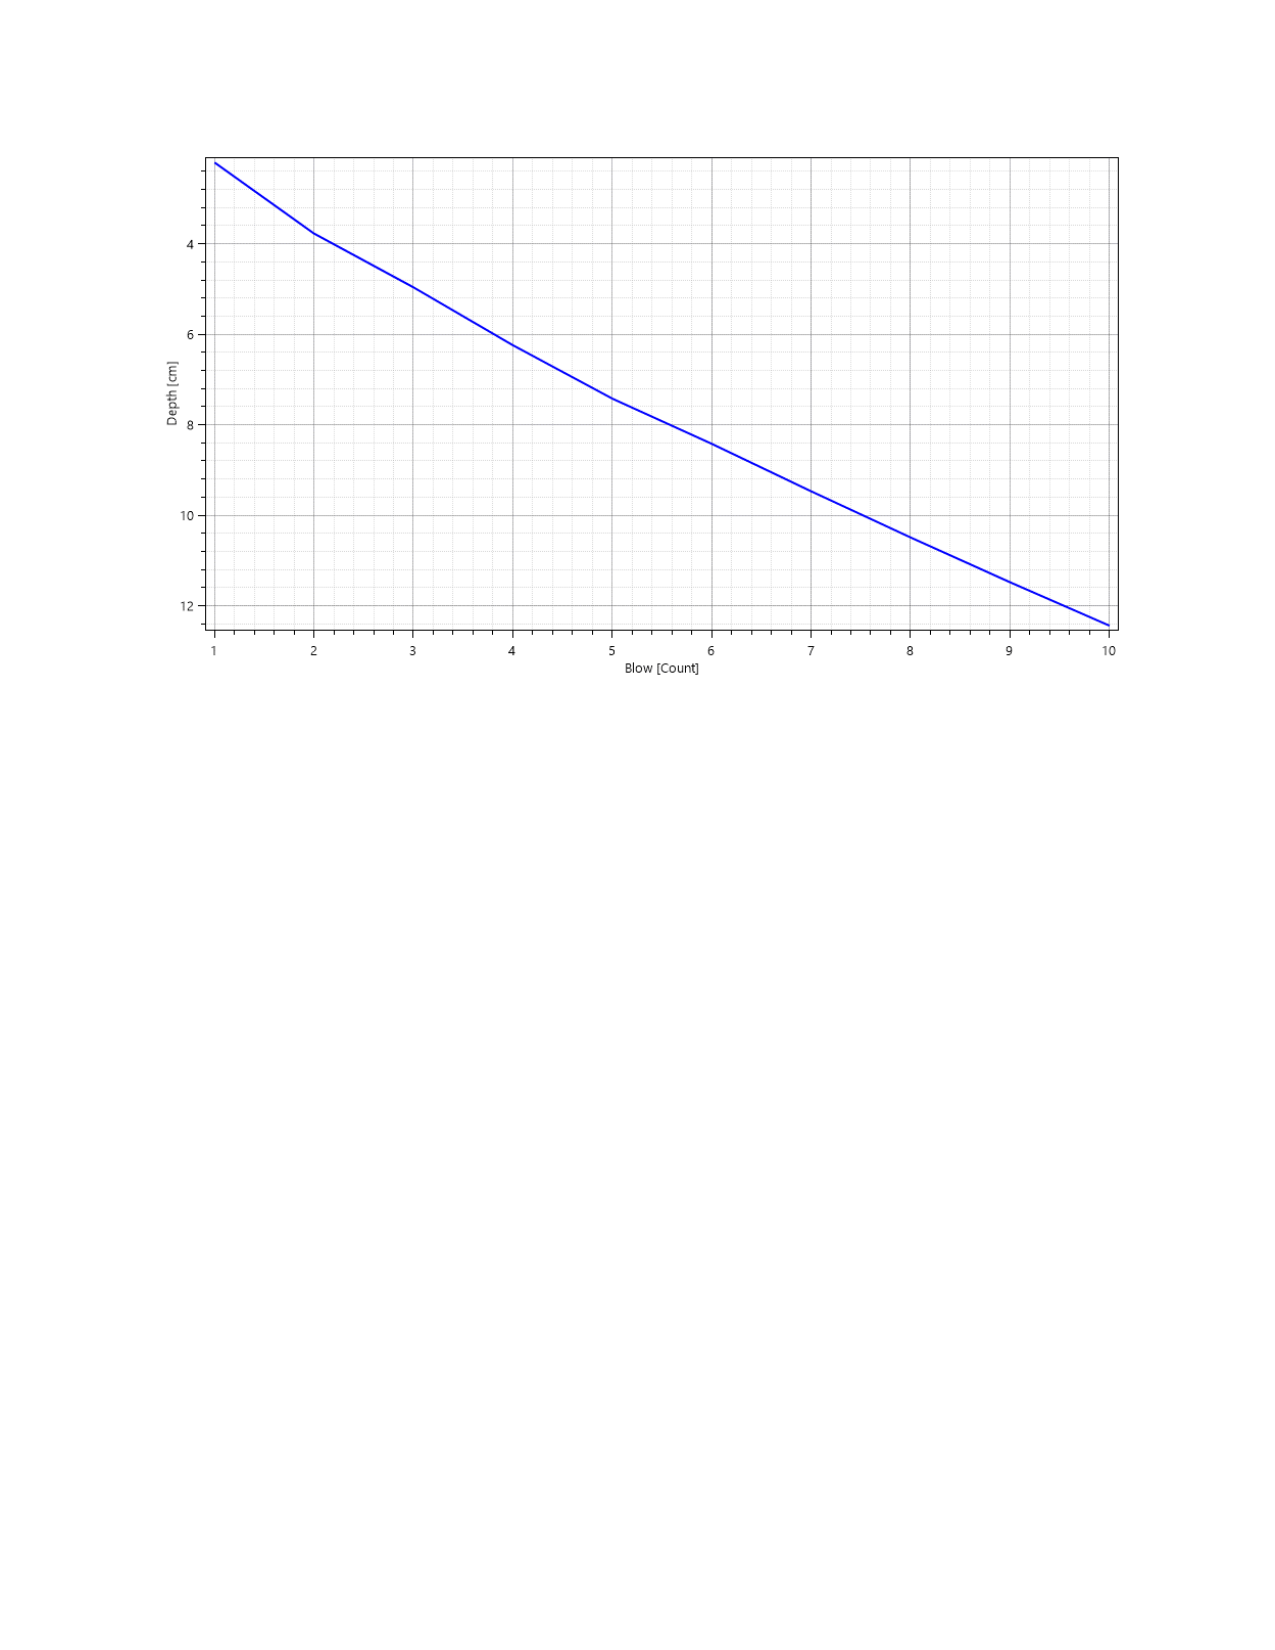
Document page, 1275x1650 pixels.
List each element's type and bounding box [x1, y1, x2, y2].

picture [150, 150, 1125, 688]
